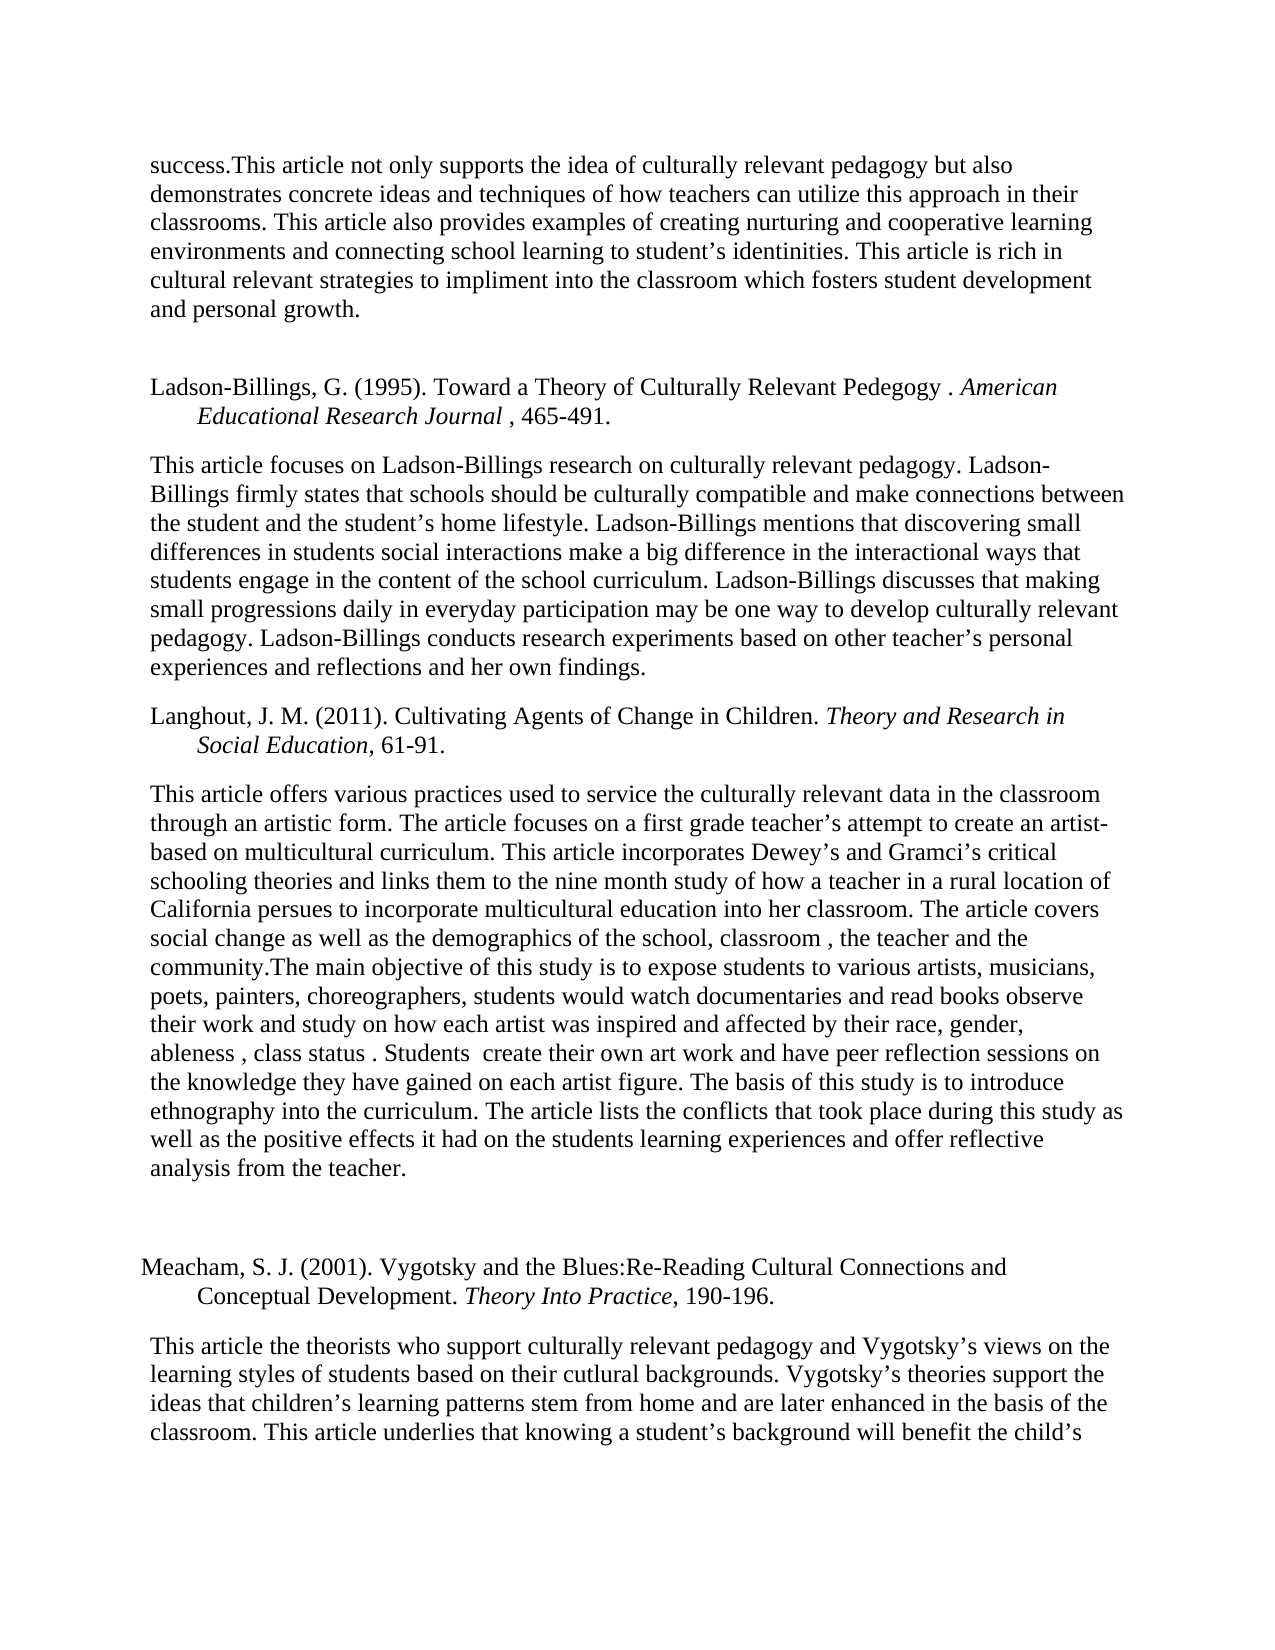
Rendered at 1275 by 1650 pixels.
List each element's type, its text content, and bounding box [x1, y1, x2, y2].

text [150, 1331, 1125, 1446]
text Ladson-Billings, G. (1995). Toward a Theory of Culturally Relevant Pedegogy . American Educational Research Journal , 465-491. [150, 372, 1125, 429]
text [150, 150, 1125, 322]
text This article focuses on Ladson-Billings research on culturally relevant pedagogy. Ladson-Billings firmly states that schools should be culturally compatible and make connections between the student and the student’s home lifestyle. Ladson-Billings mentions that discovering small differences in students social interactions make a big difference in the interactional ways that students engage in the content of the school curriculum. Ladson-Billings discusses that making small progressions daily in everyday participation may be one way to develop culturally relevant pedagogy. Ladson-Billings conducts research experiments based on other teacher’s personal experiences and reflections and her own findings. [150, 450, 1125, 680]
text Langhout, J. M. (2011). Cultivating Agents of Change in Children. Theory and Research in Social Education, 61-91. [150, 701, 1125, 759]
text Meacham, S. J. (2001). Vygotsky and the Blues:Re-Reading Cultural Connections and Conceptual Development. Theory Into Practice, 190-196. [141, 1252, 1125, 1310]
text This article offers various practices used to service the culturally relevant data in the classroom through an artistic form. The article focuses on a first grade teacher’s attempt to create an artist-based on multicultural curriculum. This article incorporates Dewey’s and Gramci’s critical schooling theories and links them to the nine month study of how a teacher in a rural location of California persues to incorporate multicultural education into her classroom. The article covers social change as well as the demographics of the school, classroom , the teacher and the community.The main objective of this study is to expose students to various artists, musicians, poets, painters, choreographers, students would watch documentaries and read books observe their work and study on how each artist was inspired and affected by their race, gender, ableness , class status . Students create their own art work and have peer reflection sessions on the knowledge they have gained on each artist figure. The basis of this study is to introduce ethnography into the curriculum. The article lists the conflicts that took place during this study as well as the positive effects it had on the students learning experiences and offer reflective analysis from the teacher. [150, 779, 1125, 1182]
